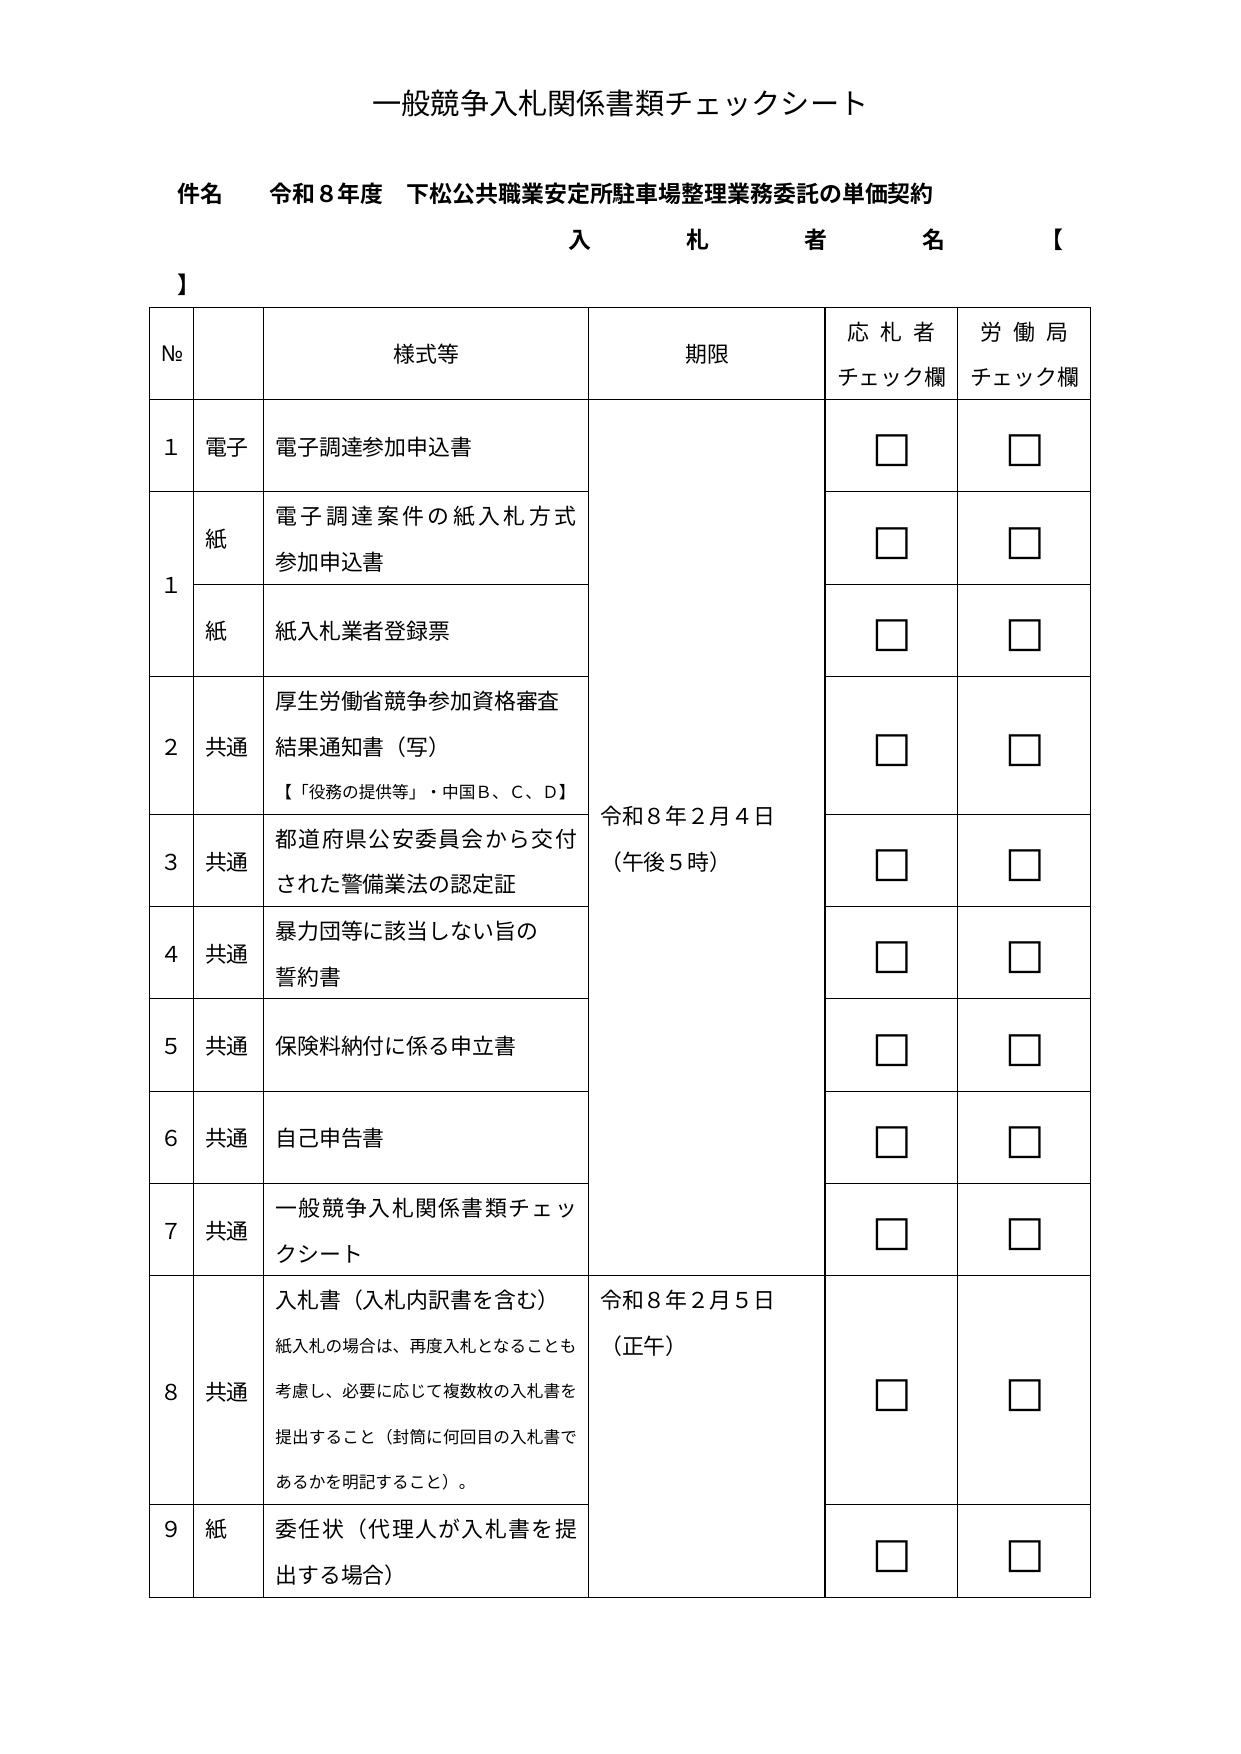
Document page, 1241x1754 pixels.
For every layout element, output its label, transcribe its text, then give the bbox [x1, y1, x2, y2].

table_cell □ [826, 907, 957, 998]
table_cell □ [826, 492, 957, 583]
table_cell □ [826, 1276, 957, 1504]
table_cell □ [826, 1092, 957, 1183]
table_cell 共通 [194, 1092, 263, 1183]
table_cell □ [958, 585, 1090, 676]
table_cell □ [958, 677, 1090, 814]
table_cell 電子 [194, 400, 263, 491]
table_cell 電子調達案件の紙入札方式 参加申込書 [264, 492, 588, 583]
table_cell ６ [150, 1092, 193, 1183]
table_cell 紙 [194, 492, 263, 583]
table_header № [150, 308, 193, 399]
table_cell 一般競争入札関係書類チェックシート [264, 1184, 588, 1275]
table_cell □ [826, 1184, 957, 1275]
table_cell ５ [150, 999, 193, 1091]
table_cell □ [958, 492, 1090, 583]
table_cell 共通 [194, 999, 263, 1091]
table_cell 紙 [194, 1505, 263, 1597]
table_cell ２ [150, 677, 193, 814]
text 入札者名【 】 [177, 215, 1063, 307]
table_cell □ [958, 1184, 1090, 1275]
table_cell □ [958, 400, 1090, 491]
table_cell □ [826, 999, 957, 1091]
table_cell □ [958, 1092, 1090, 1183]
table_cell 保険料納付に係る申立書 [264, 999, 588, 1091]
table_cell □ [826, 400, 957, 491]
table_cell 共通 [194, 815, 263, 906]
table_cell □ [958, 1505, 1090, 1597]
text 一般競争入札関係書類チェックシート [177, 78, 1063, 124]
table_cell 委任状（代理人が入札書を提出する場合） [264, 1505, 588, 1597]
table_cell □ [958, 907, 1090, 998]
table_header 様式等 [264, 308, 588, 399]
table_cell 共通 [194, 1276, 263, 1504]
table_cell □ [826, 815, 957, 906]
table_cell □ [958, 999, 1090, 1091]
table_cell １ [150, 492, 193, 676]
table_cell 令和８年２月４日 （午後５時） [589, 400, 824, 1275]
table_cell ７ [150, 1184, 193, 1275]
table_cell 入札書（入札内訳書を含む） 紙入札の場合は、再度入札となることも考慮し、必要に応じて複数枚の入札書を提出すること（封筒に何回目の入札書であるかを明記すること）。 [264, 1276, 588, 1504]
table_cell □ [958, 815, 1090, 906]
table_header 応札者 チェック欄 [826, 308, 957, 399]
table_cell 電子調達参加申込書 [264, 400, 588, 491]
text 件名 令和８年度 下松公共職業安定所駐車場整理業務委託の単価契約 [177, 170, 1063, 215]
table_cell ３ [150, 815, 193, 906]
table_cell 紙 [194, 585, 263, 676]
table_cell 暴力団等に該当しない旨の 誓約書 [264, 907, 588, 998]
table_cell 厚生労働省競争参加資格審査 結果通知書（写） 【「役務の提供等」・中国Ｂ、Ｃ、Ｄ】 [264, 677, 588, 814]
table_cell １ [150, 400, 193, 491]
table_cell 令和８年２月５日 （正午） [589, 1276, 824, 1597]
table_cell 共通 [194, 677, 263, 814]
table_cell ４ [150, 907, 193, 998]
table_cell ９ [150, 1505, 193, 1597]
table_cell ８ [150, 1276, 193, 1504]
table_header 労働局 チェック欄 [958, 308, 1090, 399]
table_header 期限 [589, 308, 824, 399]
table_cell □ [826, 1505, 957, 1597]
table_cell □ [826, 585, 957, 676]
table_cell 共通 [194, 1184, 263, 1275]
table_cell 共通 [194, 907, 263, 998]
table_cell □ [826, 677, 957, 814]
table_cell 紙入札業者登録票 [264, 585, 588, 676]
table_cell 都道府県公安委員会から交付された警備業法の認定証 [264, 815, 588, 906]
table_cell □ [958, 1276, 1090, 1504]
table_cell 自己申告書 [264, 1092, 588, 1183]
table_header [194, 308, 263, 399]
